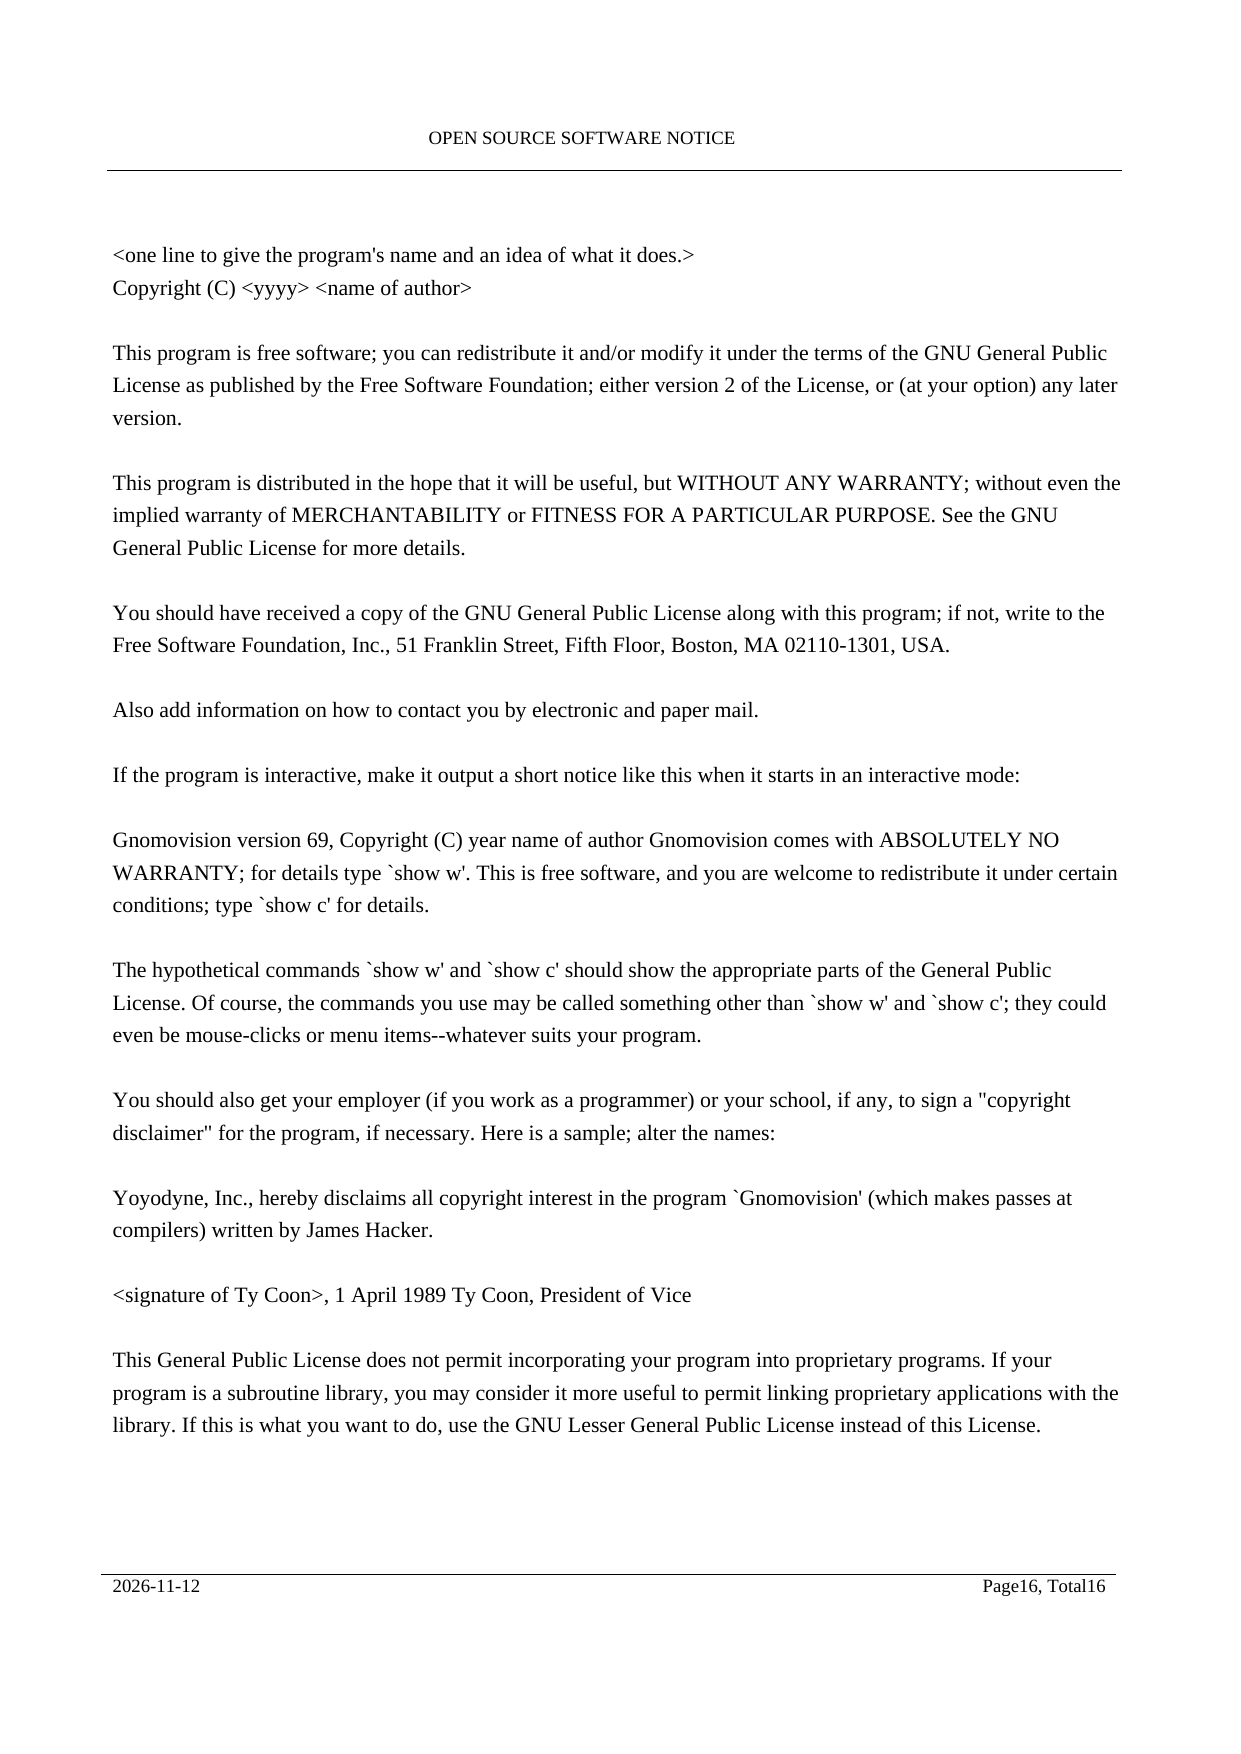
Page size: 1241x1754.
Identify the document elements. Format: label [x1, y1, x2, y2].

text [112, 206, 1128, 1441]
